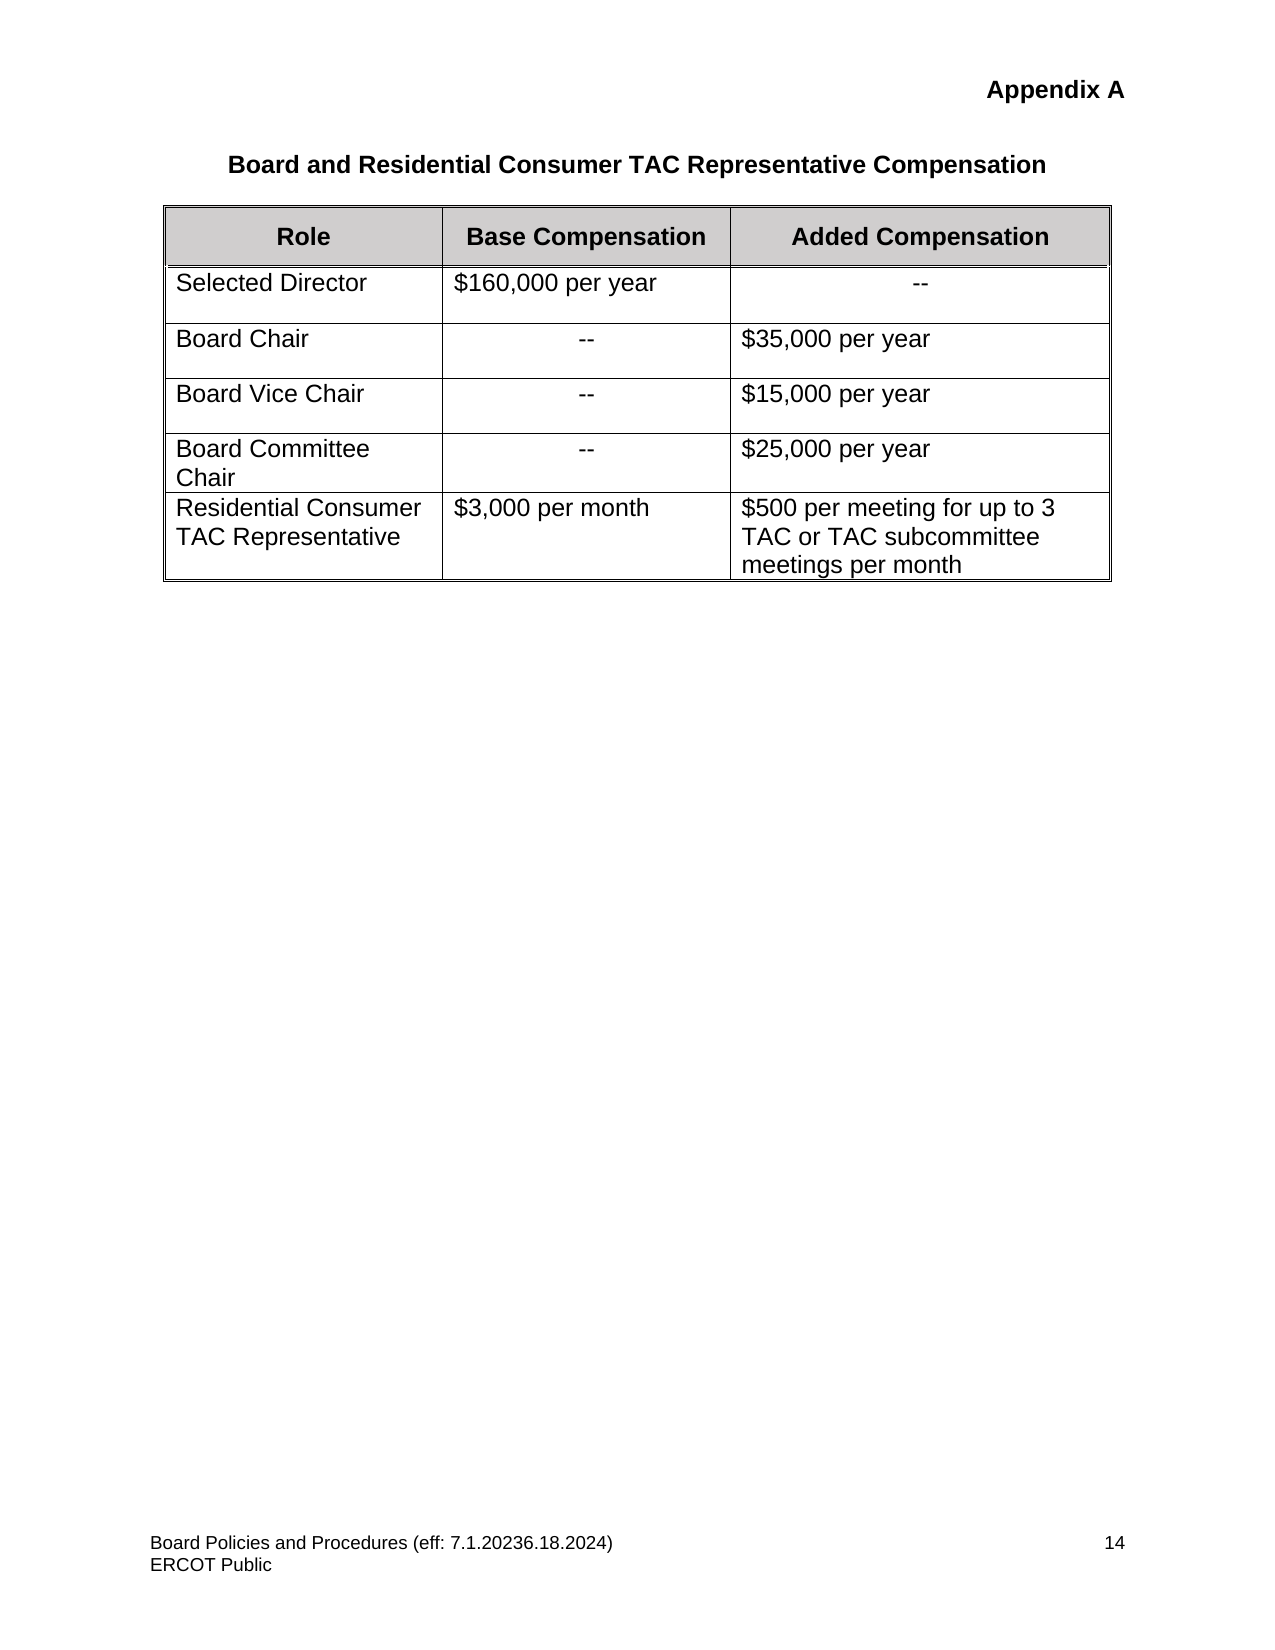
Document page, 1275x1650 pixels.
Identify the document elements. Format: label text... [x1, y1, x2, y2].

table_cell Selected Director [164, 265, 442, 323]
table_cell -- [731, 265, 1111, 323]
table_cell $35,000 per year [731, 324, 1109, 378]
table_cell Residential Consumer TAC Representative [166, 493, 442, 579]
table_header Base Compensation [443, 208, 730, 265]
table_header Added Compensation [731, 208, 1109, 265]
table_header Role [166, 208, 442, 265]
table_cell $160,000 per year [443, 268, 730, 323]
table_cell Board Chair [166, 324, 442, 378]
table_cell $25,000 per year [731, 434, 1109, 492]
table_cell -- [443, 434, 730, 492]
text Board and Residential Consumer TAC Representative Compensation [150, 150, 1125, 179]
table_cell -- [443, 379, 730, 433]
table_cell $500 per meeting for up to 3 TAC or TAC subcommittee meetings per month [731, 493, 1109, 579]
table_cell Board Vice Chair [166, 379, 442, 433]
table_cell Board Committee Chair [166, 434, 442, 492]
table_cell -- [443, 324, 730, 378]
table_cell $15,000 per year [731, 379, 1109, 433]
table_cell $3,000 per month [443, 493, 730, 579]
